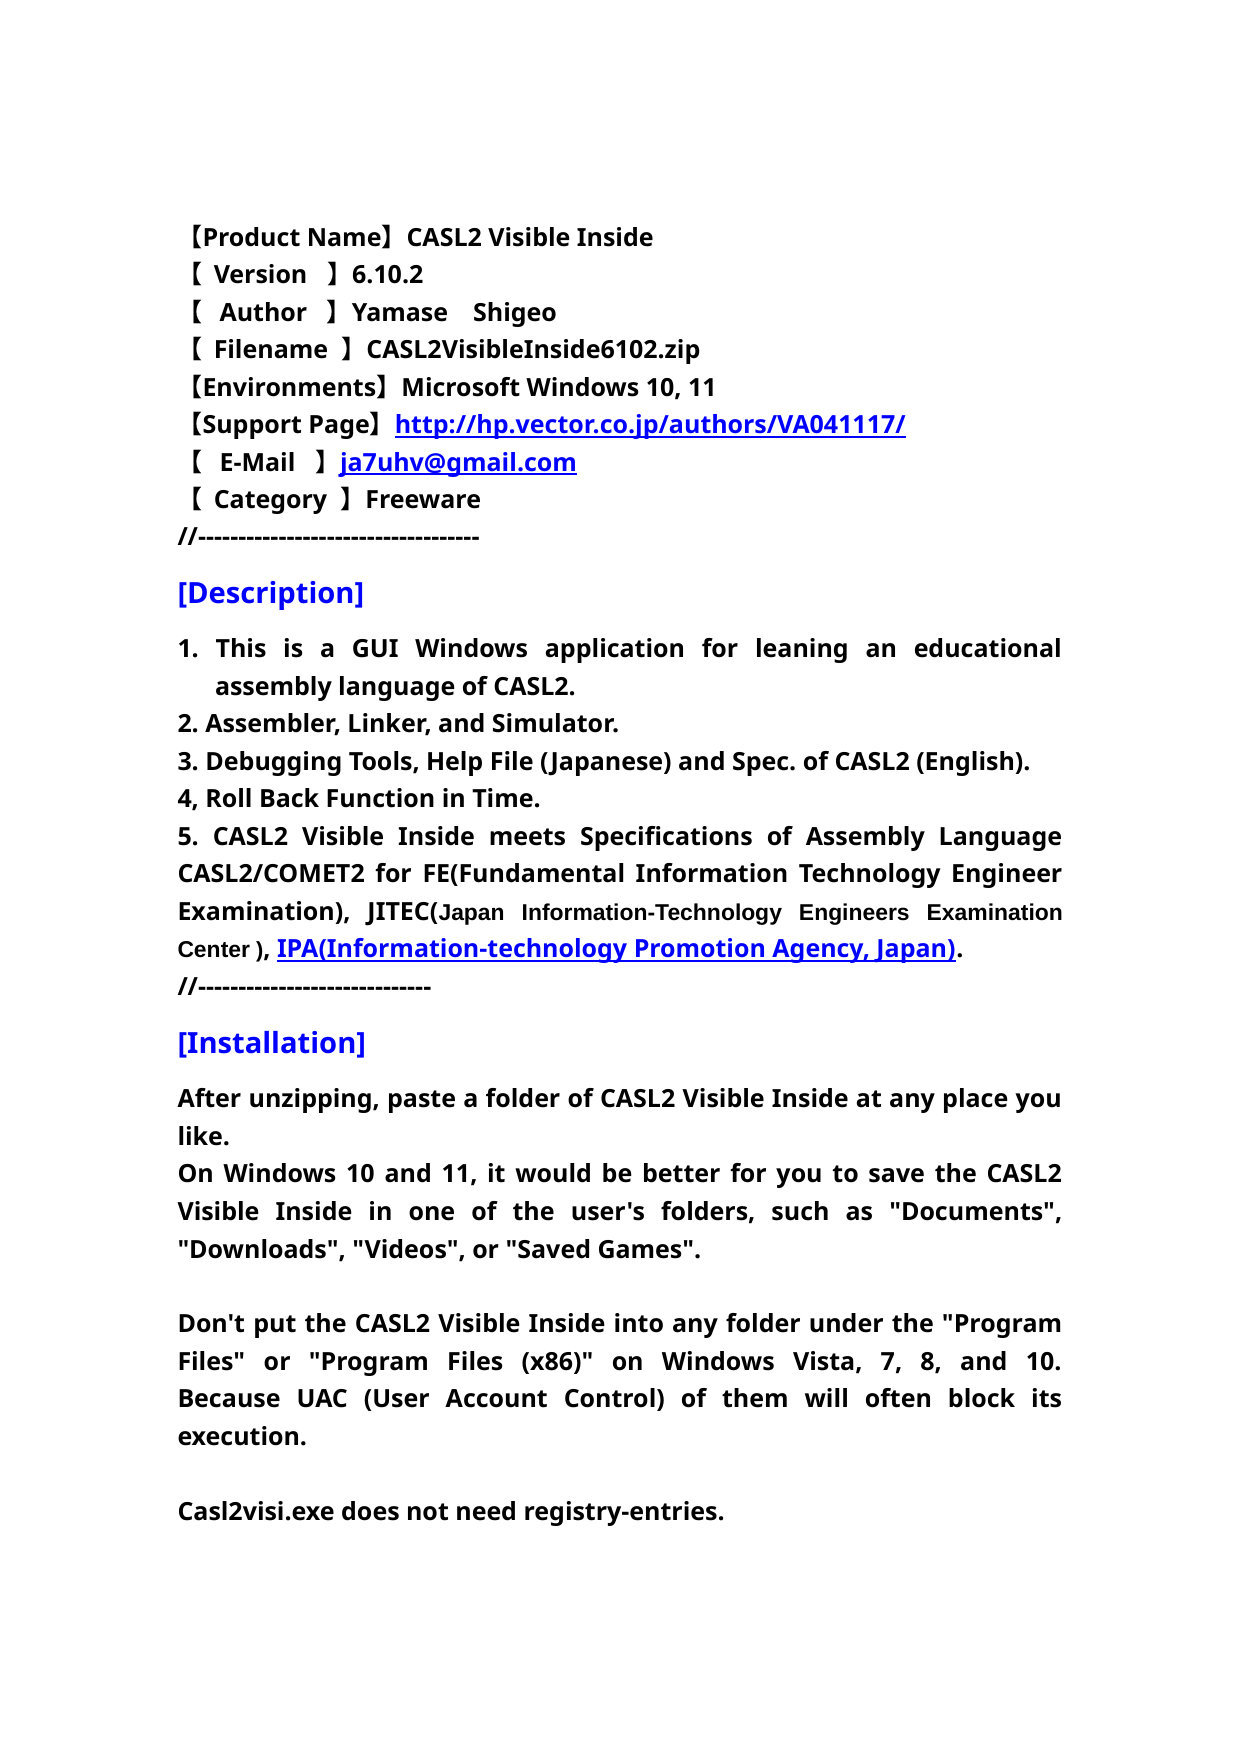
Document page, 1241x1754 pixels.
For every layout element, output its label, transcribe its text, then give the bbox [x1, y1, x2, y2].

text 5. CASL2 Visible Inside meets Specifications of Assembly Language CASL2/COMET2 for FE(Fundamental Information Technology Engineer Examination), JITEC(Japan Information-Technology Engineers Examination Center ), IPA(Information-technology Promotion Agency, Japan). [177, 817, 1063, 967]
text 【 Version 】6.10.2 [177, 254, 1063, 292]
text 2. Assembler, Linker, and Simulator. [177, 704, 1063, 742]
text After unzipping, paste a folder of CASL2 Visible Inside at any place you like. [177, 1079, 1063, 1154]
text 【Support Page】http://hp.vector.co.jp/authors/VA041117/ [177, 404, 1063, 442]
text 【 Author 】Yamase Shigeo [177, 292, 1063, 329]
text [Description] [177, 554, 1063, 629]
text 【 Filename 】CASL2VisibleInside6102.zip [177, 329, 1063, 367]
text 【Environments】Microsoft Windows 10, 11 [177, 367, 1063, 404]
text 【Product Name】CASL2 Visible Inside [177, 217, 1063, 254]
text Don't put the CASL2 Visible Inside into any folder under the "Program Files" or "Program Files (x86)" on Windows Vista, 7, 8, and 10. Because UAC (User Account Control) of them will often block its execution. [177, 1304, 1063, 1454]
text 1. This is a GUI Windows application for leaning an educational assembly language of CASL2. [177, 629, 1063, 704]
text Casl2visi.exe does not need registry-entries. [177, 1492, 1063, 1529]
text 【 Category 】Freeware [177, 479, 1063, 517]
text //----------------------------------- [177, 517, 1063, 554]
text //----------------------------- [177, 967, 1063, 1004]
text On Windows 10 and 11, it would be better for you to save the CASL2 Visible Inside in one of the user's folders, such as "Documents", "Downloads", "Videos", or "Saved Games". [177, 1154, 1063, 1267]
text 3. Debugging Tools, Help File (Japanese) and Spec. of CASL2 (English). [177, 742, 1063, 779]
text 【 E-Mail 】ja7uhv@gmail.com [177, 442, 1063, 479]
text 4, Roll Back Function in Time. [177, 779, 1063, 817]
text [Installation] [177, 1004, 1063, 1079]
